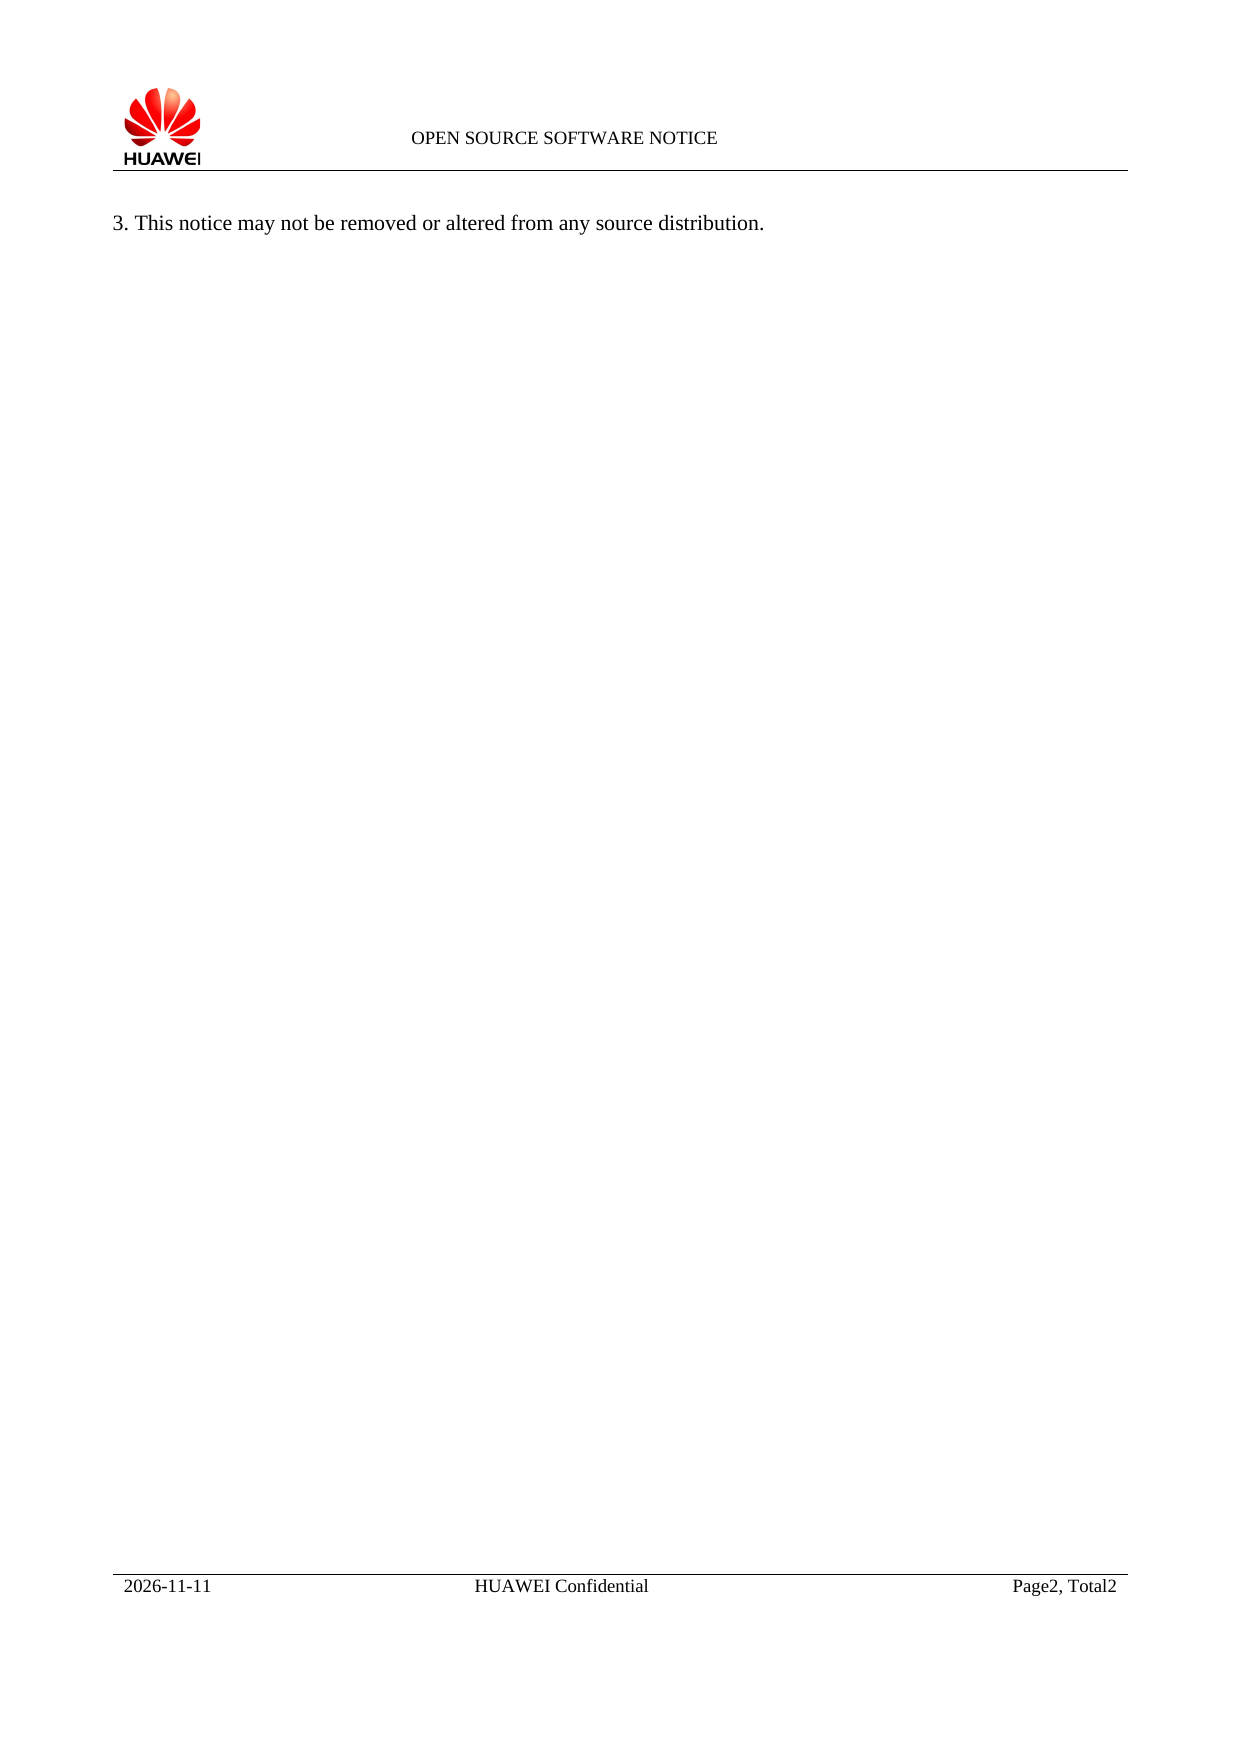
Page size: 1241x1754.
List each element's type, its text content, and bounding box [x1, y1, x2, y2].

picture [124, 88, 201, 165]
